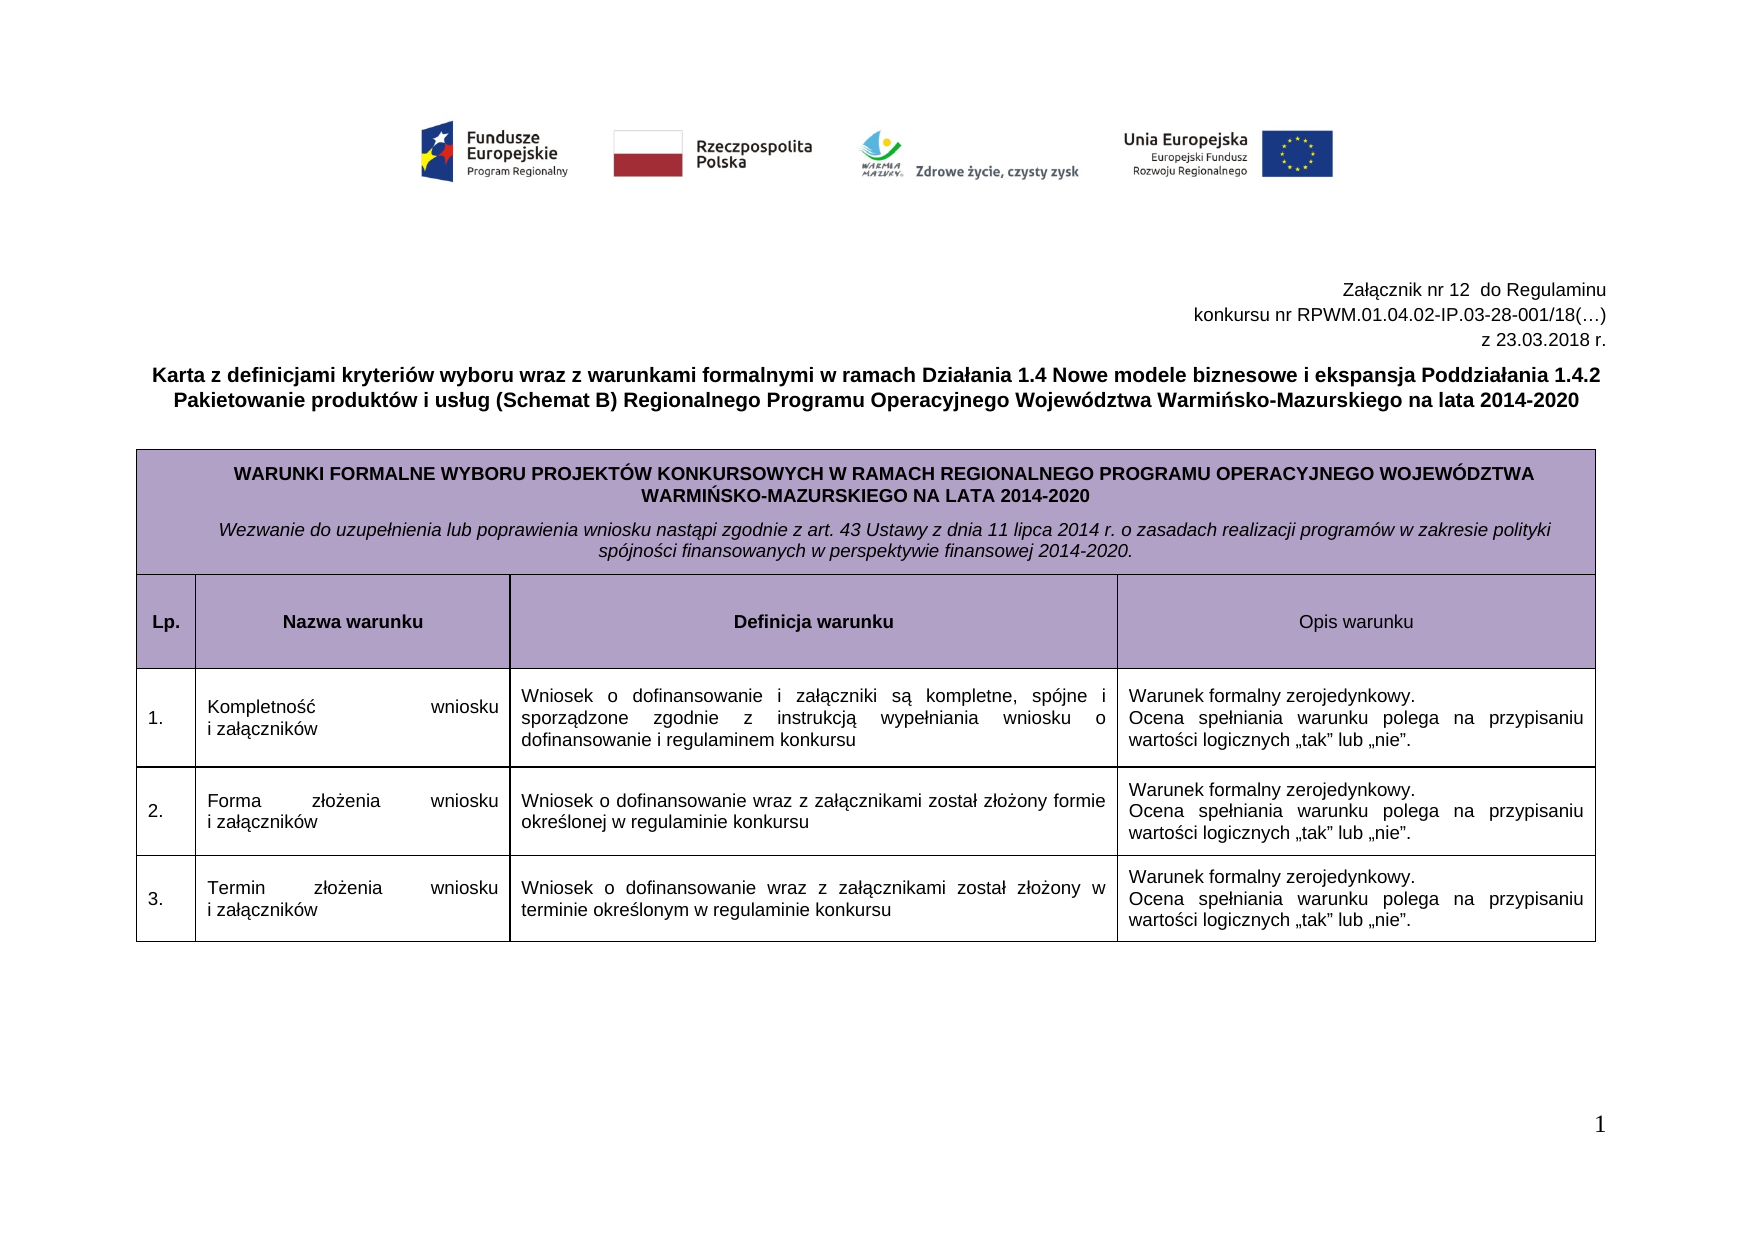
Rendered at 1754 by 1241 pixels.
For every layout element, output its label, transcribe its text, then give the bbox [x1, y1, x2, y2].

table_cell Termin złożenia wniosku i załączników [196, 856, 509, 941]
table_cell Lp. [137, 575, 195, 668]
table_cell Opis warunku [1118, 575, 1595, 668]
table_cell Warunek formalny zerojedynkowy. Ocena spełniania warunku polega na przypisaniu wartości logicznych „tak” lub „nie”. [1118, 856, 1595, 941]
table_cell Forma złożenia wniosku i załączników [196, 768, 509, 855]
table_cell Wniosek o dofinansowanie wraz z załącznikami został złożony w terminie określonym w regulaminie konkursu [511, 856, 1117, 941]
text Karta z definicjami kryteriów wyboru wraz z warunkami formalnymi w ramach Działania 1.4 Nowe modele biznesowe i ekspansja Poddziałania 1.4.2 Pakietowanie produktów i usług (Schemat B) Regionalnego Programu Operacyjnego Województwa Warmińsko-Mazurskiego na lata 2014-2020 [148, 363, 1606, 413]
text z 23.03.2018 r. [148, 329, 1606, 350]
table_cell Kompletność wniosku i załączników [196, 669, 509, 766]
table_cell Warunek formalny zerojedynkowy. Ocena spełniania warunku polega na przypisaniu wartości logicznych „tak” lub „nie”. [1118, 768, 1595, 855]
table_cell Definicja warunku [511, 575, 1117, 668]
table_cell 1. [137, 669, 195, 766]
table_cell 2. [137, 768, 195, 855]
table_cell Wniosek o dofinansowanie i załączniki są kompletne, spójne i sporządzone zgodnie z instrukcją wypełniania wniosku o dofinansowanie i regulaminem konkursu [511, 669, 1117, 766]
text konkursu nr RPWM.01.04.02-IP.03-28-001/18(…) [148, 304, 1606, 326]
picture [387, 102, 1367, 200]
table_cell 3. [137, 856, 195, 941]
table_cell Nazwa warunku [196, 575, 509, 668]
table_header WARUNKI FORMALNE WYBORU PROJEKTÓW KONKURSOWYCH W RAMACH REGIONALNEGO PROGRAMU OPERACYJNEGO WOJEWÓDZTWA WARMIŃSKO-MAZURSKIEGO NA LATA 2014-2020 Wezwanie do uzupełnienia lub poprawienia wniosku nastąpi zgodnie z art. 43 Ustawy z dnia 11 lipca 2014 r. o zasadach realizacji programów w zakresie polityki spójności finansowanych w perspektywie finansowej 2014-2020. [137, 450, 1595, 574]
text Załącznik nr 12 do Regulaminu [148, 279, 1606, 301]
table_cell Wniosek o dofinansowanie wraz z załącznikami został złożony formie określonej w regulaminie konkursu [511, 768, 1117, 855]
table_cell Warunek formalny zerojedynkowy. Ocena spełniania warunku polega na przypisaniu wartości logicznych „tak” lub „nie”. [1118, 669, 1595, 766]
